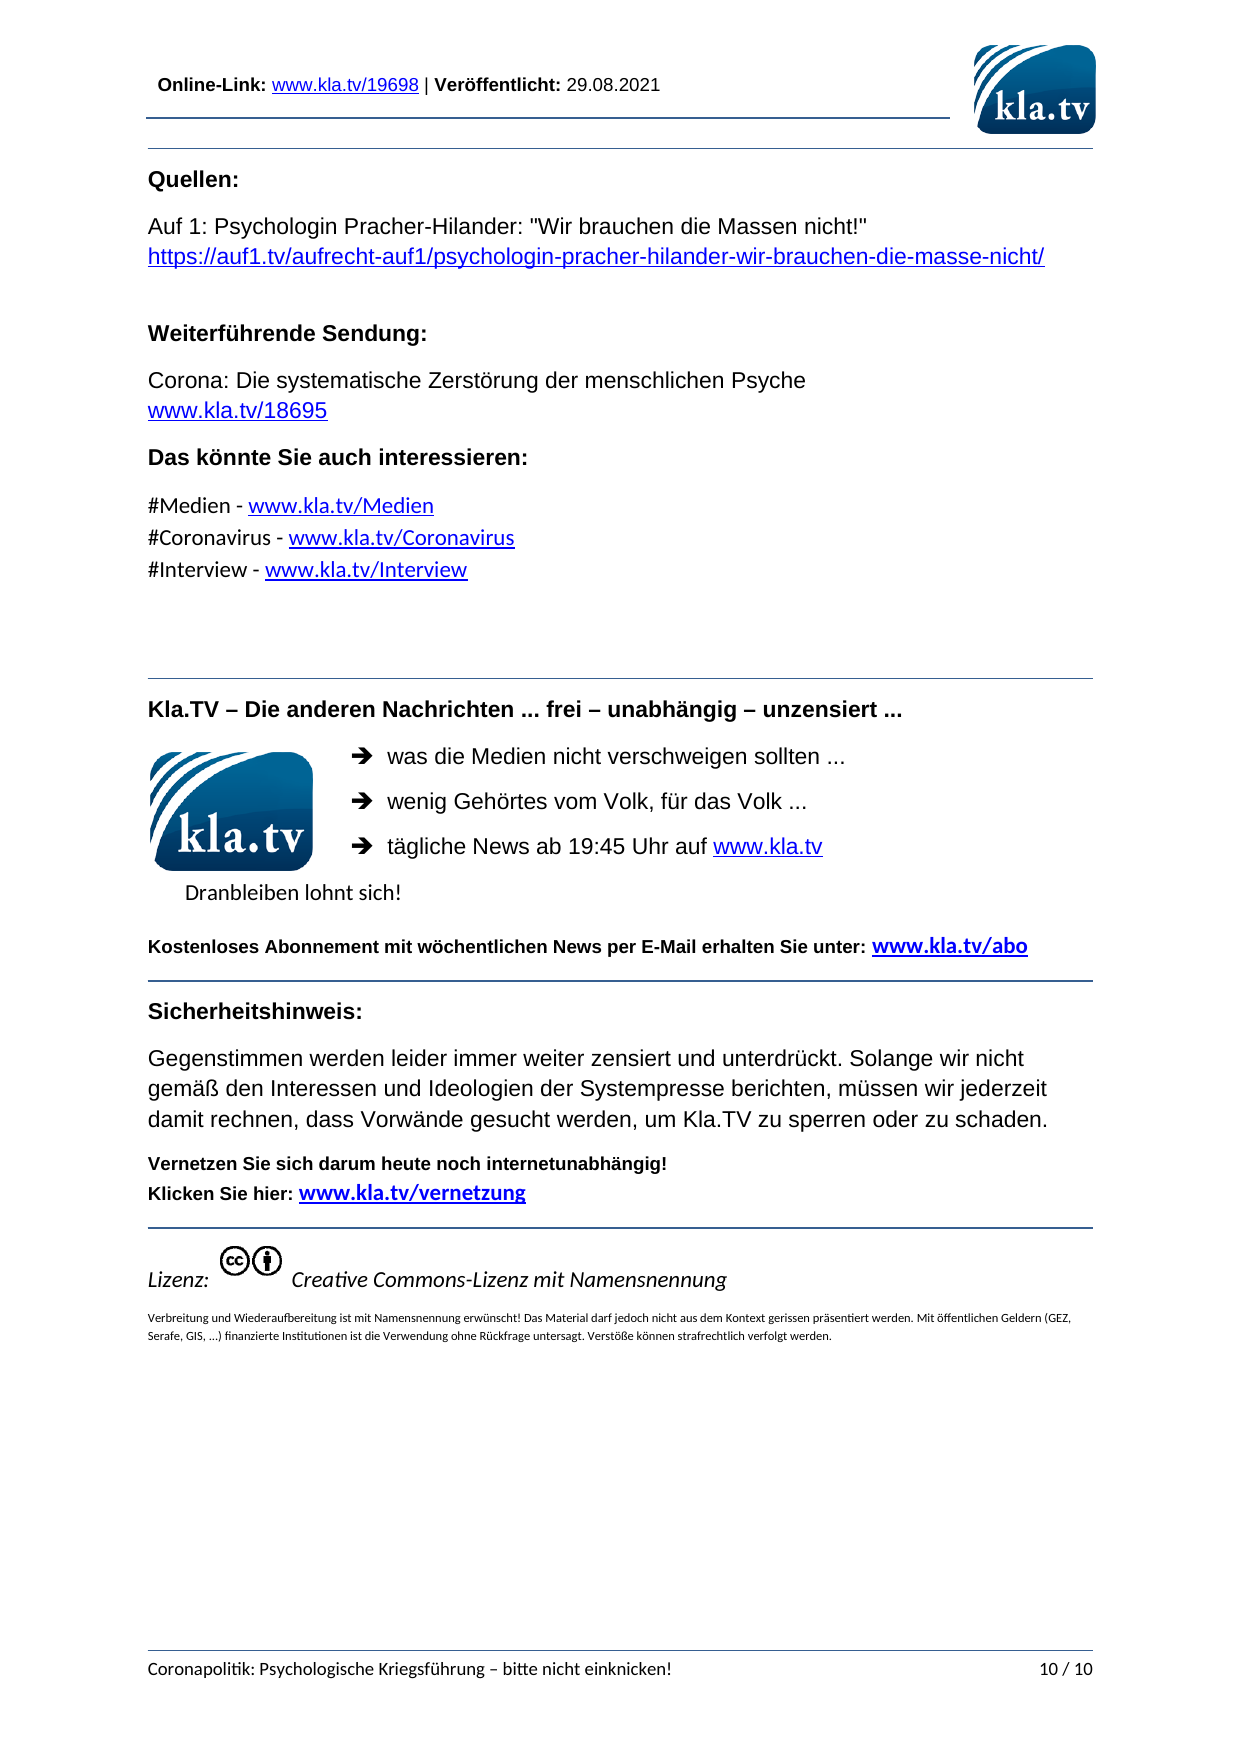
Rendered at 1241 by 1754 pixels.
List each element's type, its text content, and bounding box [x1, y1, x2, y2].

list wenig Gehörtes vom Volk, für das Volk ... [185, 788, 1093, 814]
text Lizenz: Creative Commons-Lizenz mit Namensnennung [148, 1229, 1093, 1293]
text Das könnte Sie auch interessieren: [148, 426, 1093, 470]
picture [150, 752, 313, 871]
text #Medien - www.kla.tv/Medien #Coronavirus - www.kla.tv/Coronavirus #Interview - www.kla.tv/Interview [148, 491, 1093, 615]
text Vernetzen Sie sich darum heute noch internetunabhängig! Klicken Sie hier: www.kla.tv/vernetzung [148, 1152, 1093, 1206]
picture [1084, 45, 1096, 56]
text Dranbleiben lohnt sich! [148, 878, 1093, 906]
text Kla.TV – Die anderen Nachrichten ... frei – unabhängig – unzensiert ... [148, 679, 1093, 722]
text Corona: Die systematische Zerstörung der menschlichen Psyche www.kla.tv/18695 [148, 349, 1093, 423]
text Sicherheitshinweis: [148, 982, 1093, 1024]
text Quellen: [148, 149, 1093, 192]
list tägliche News ab 19:45 Uhr auf www.kla.tv [185, 833, 1093, 859]
text Weiterführende Sendung: [148, 272, 1093, 346]
text Verbreitung und Wiederaufbereitung ist mit Namensnennung erwünscht! Das Material darf jedoch nicht aus dem Kontext gerissen präsentiert werden. Mit öffentlichen Geldern (GEZ, Serafe, GIS, ...) finanzierte Institutionen ist die Verwendung ohne Rückfrage untersagt. Verstöße können strafrechtlich verfolgt werden. [148, 1310, 1093, 1343]
text Auf 1: Psychologin Pracher-Hilander: "Wir brauchen die Massen nicht!" https://auf1.tv/aufrecht-auf1/psychologin-pracher-hilander-wir-brauchen-die-masse-nicht/ [148, 194, 1093, 269]
text Kostenloses Abonnement mit wöchentlichen News per E-Mail erhalten Sie unter: www.kla.tv/abo [148, 931, 1093, 959]
picture [219, 1245, 282, 1276]
text Gegenstimmen werden leider immer weiter zensiert und unterdrückt. Solange wir nicht gemäß den Interessen und Ideologien der Systempresse berichten, müssen wir jederzeit damit rechnen, dass Vorwände gesucht werden, um Kla.TV zu sperren oder zu schaden. [148, 1045, 1093, 1132]
list was die Medien nicht verschweigen sollten ... [185, 743, 1093, 769]
picture [974, 45, 1096, 134]
